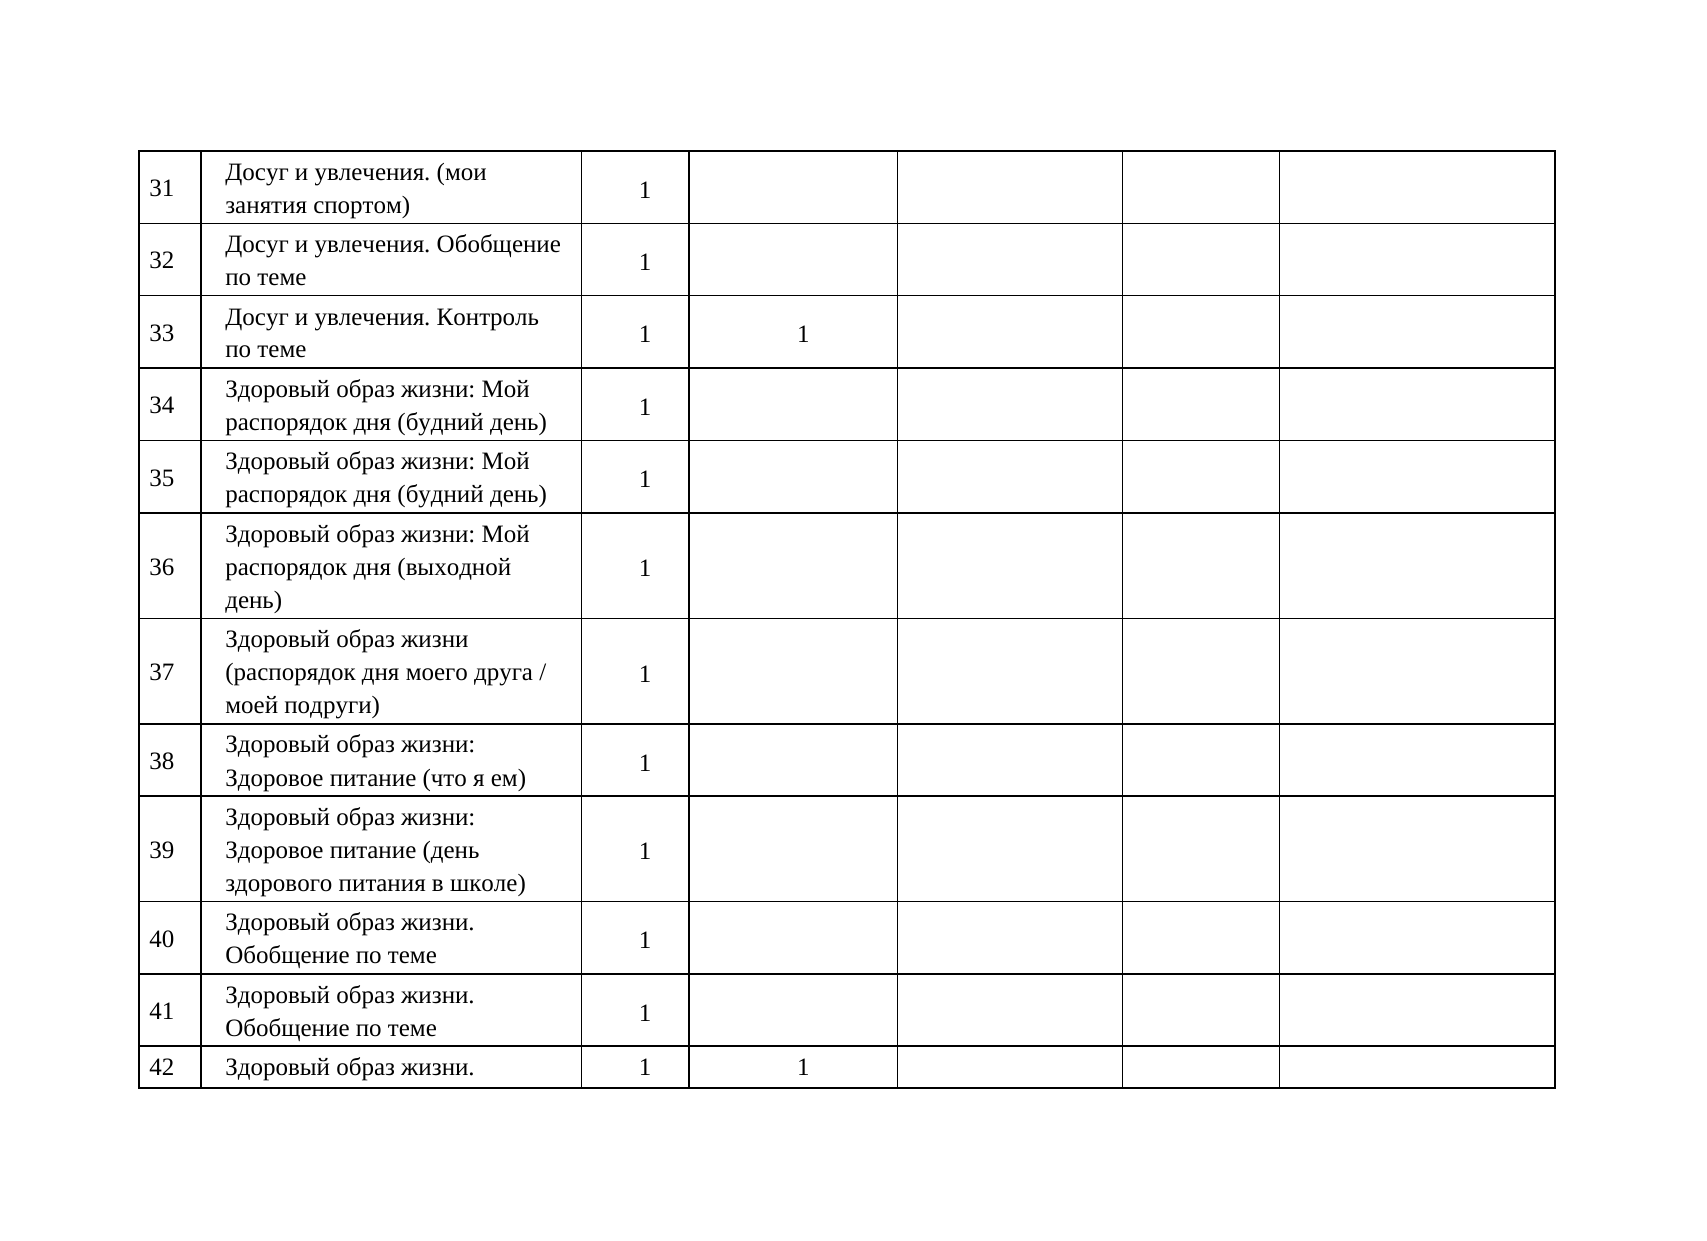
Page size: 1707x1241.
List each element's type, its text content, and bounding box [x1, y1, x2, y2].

table_cell 36 [140, 514, 200, 617]
table_cell [898, 514, 1122, 617]
table_cell [690, 975, 897, 1045]
table_cell 37 [140, 619, 200, 723]
table_cell [898, 224, 1122, 295]
table_cell [1280, 152, 1554, 222]
table_cell 1 [582, 1047, 688, 1087]
table_cell [1123, 224, 1279, 295]
table_cell [1280, 296, 1554, 367]
table_cell [898, 902, 1122, 973]
table_cell 1 [582, 725, 688, 795]
table_cell [1280, 224, 1554, 295]
table_cell 1 [582, 441, 688, 512]
table_cell 33 [140, 296, 200, 367]
table_cell [898, 369, 1122, 439]
table_cell [898, 975, 1122, 1045]
table_cell [1123, 725, 1279, 795]
table_cell [690, 797, 897, 901]
table_cell 42 [140, 1047, 200, 1087]
table_cell [690, 725, 897, 795]
table_cell [1123, 441, 1279, 512]
table_cell [1280, 441, 1554, 512]
table_cell [898, 296, 1122, 367]
table_cell [690, 902, 897, 973]
table_cell [1280, 975, 1554, 1045]
table_cell [898, 152, 1122, 222]
table_cell [1123, 369, 1279, 439]
table_cell [1280, 369, 1554, 439]
table_cell 39 [140, 797, 200, 901]
table_cell 38 [140, 725, 200, 795]
table_cell 1 [582, 797, 688, 901]
table_cell [1123, 797, 1279, 901]
table_cell [898, 725, 1122, 795]
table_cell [202, 1047, 581, 1087]
table_cell Здоровый образ жизни: Мой распорядок дня (будний день) [202, 441, 581, 512]
table_cell Здоровый образ жизни. Обобщение по теме [202, 975, 581, 1045]
table_cell [1280, 619, 1554, 723]
table_cell 1 [690, 1047, 897, 1087]
table_cell Досуг и увлечения. Контроль по теме [202, 296, 581, 367]
table_cell [690, 224, 897, 295]
table_cell [1123, 975, 1279, 1045]
table_cell [1280, 1047, 1554, 1087]
table_cell Досуг и увлечения. Обобщение по теме [202, 224, 581, 295]
table_cell [898, 441, 1122, 512]
table_cell [1123, 902, 1279, 973]
table_cell [690, 514, 897, 617]
table_cell [690, 619, 897, 723]
table_cell [1123, 152, 1279, 222]
table_cell 34 [140, 369, 200, 439]
table_cell 1 [582, 514, 688, 617]
table_cell [690, 441, 897, 512]
table_cell [1280, 725, 1554, 795]
table_cell 35 [140, 441, 200, 512]
table_cell 41 [140, 975, 200, 1045]
table_cell Здоровый образ жизни (распорядок дня моего друга / моей подруги) [202, 619, 581, 723]
table_cell [1123, 514, 1279, 617]
table_cell Здоровый образ жизни: Мой распорядок дня (будний день) [202, 369, 581, 439]
table_cell 1 [582, 224, 688, 295]
table_cell [898, 1047, 1122, 1087]
table_cell 40 [140, 902, 200, 973]
table_cell [898, 619, 1122, 723]
table_cell [690, 369, 897, 439]
table_cell Здоровый образ жизни. Обобщение по теме [202, 902, 581, 973]
table_cell [1123, 619, 1279, 723]
table_cell [1123, 1047, 1279, 1087]
table_cell 1 [582, 902, 688, 973]
table_cell Досуг и увлечения. (мои занятия спортом) [202, 152, 581, 222]
table_cell 31 [140, 152, 200, 222]
table_cell [1280, 902, 1554, 973]
table_cell [1280, 514, 1554, 617]
table_cell [1280, 797, 1554, 901]
table_cell [1123, 296, 1279, 367]
table_cell 1 [582, 975, 688, 1045]
table_cell Здоровый образ жизни: Здоровое питание (день здорового питания в школе) [202, 797, 581, 901]
table_cell Здоровый образ жизни: Мой распорядок дня (выходной день) [202, 514, 581, 617]
table_cell 32 [140, 224, 200, 295]
table_cell Здоровый образ жизни: Здоровое питание (что я ем) [202, 725, 581, 795]
table_cell 1 [582, 152, 688, 222]
table_cell 1 [582, 296, 688, 367]
table_cell 1 [582, 369, 688, 439]
table_cell 1 [690, 296, 897, 367]
table_cell [690, 152, 897, 222]
table_cell [898, 797, 1122, 901]
table_cell 1 [582, 619, 688, 723]
